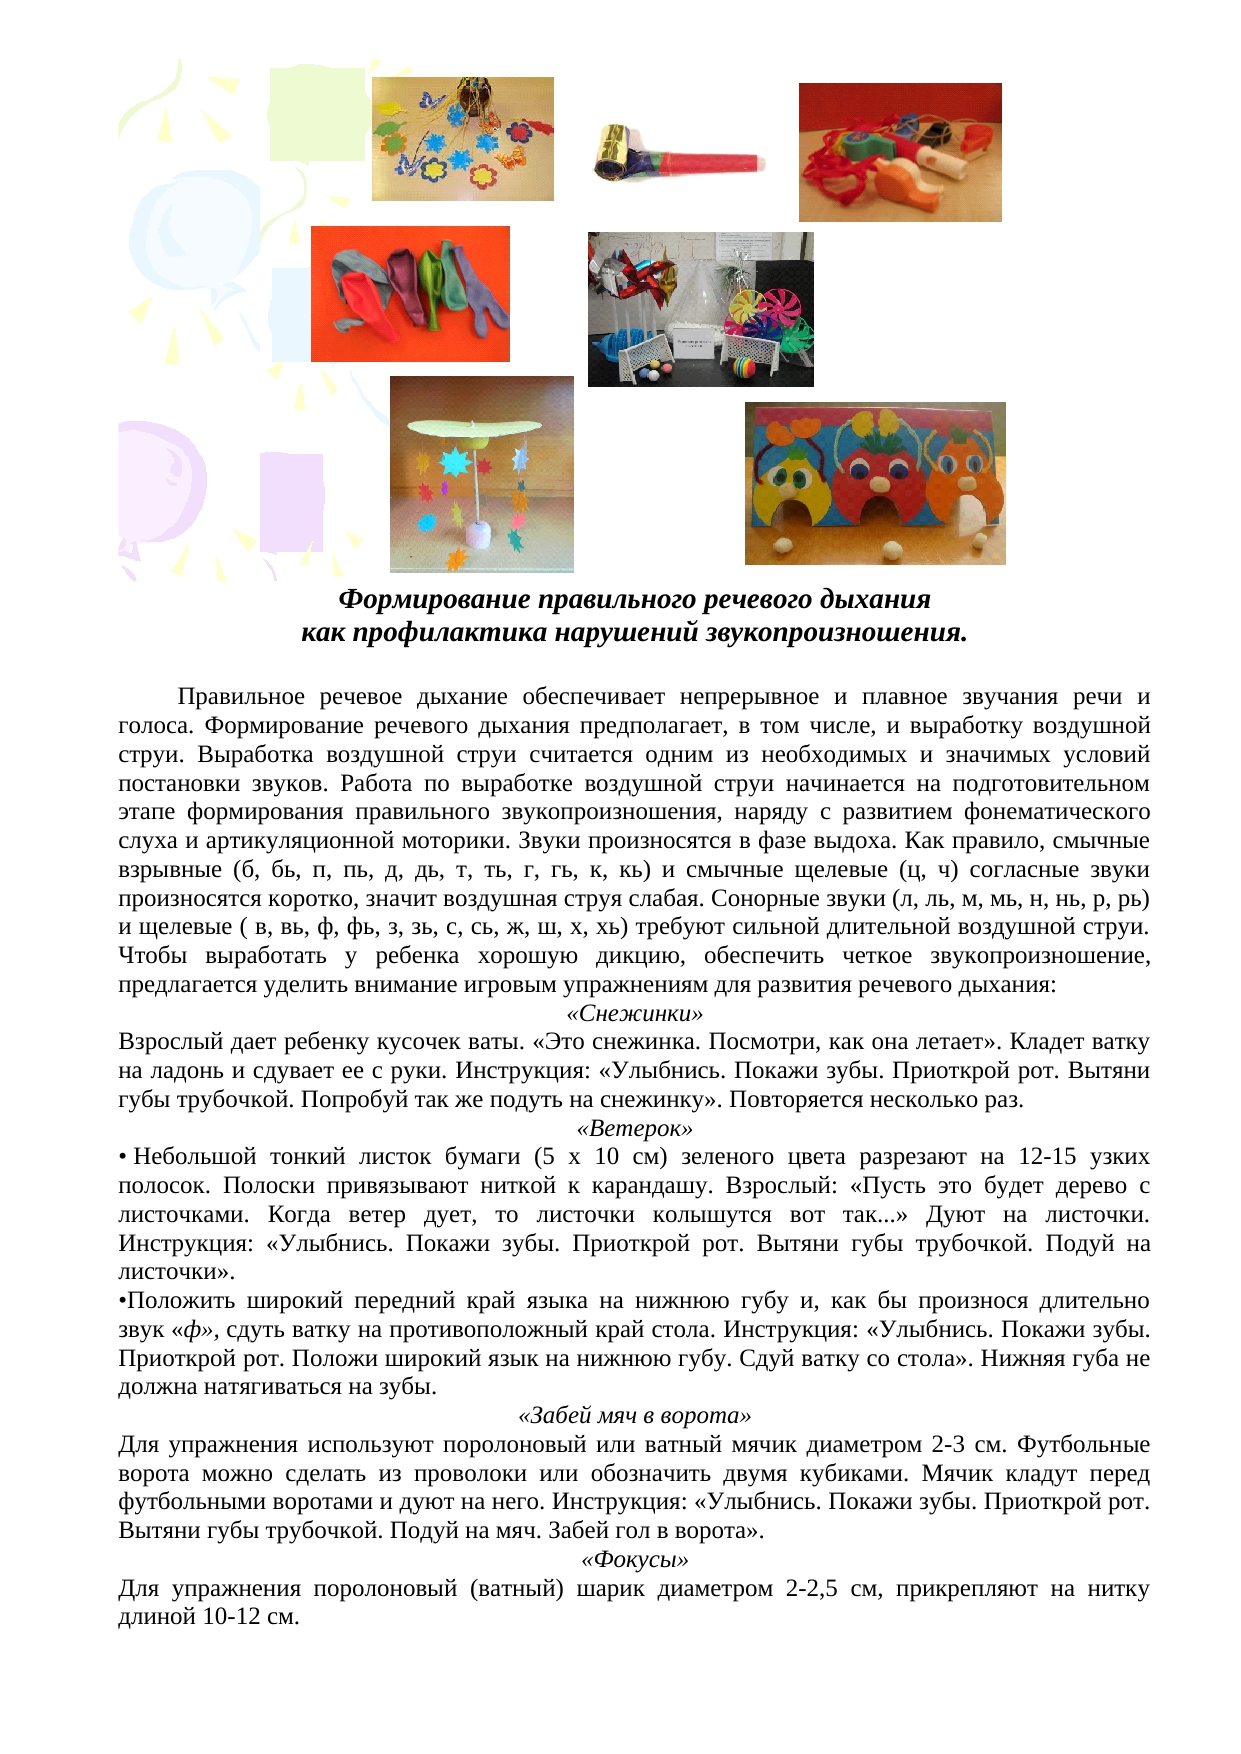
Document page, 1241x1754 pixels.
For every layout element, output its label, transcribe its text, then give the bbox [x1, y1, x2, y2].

picture [118, 59, 1152, 581]
text Правильное речевое дыхание обеспечивает непрерывное и плавное звучания речи и голоса. Формирование речевого дыхания предполагает, в том числе, и выработку воздушной струи. Выработка воздушной струи считается одним из необходимых и значимых условий постановки звуков. Работа по выработке воздушной струи начинается на подготовительном этапе формирования правильного звукопроизношения, наряду с развитием фонематического слуха и артикуляционной моторики. Звуки произносятся в фазе выдоха. Как правило, смычные взрывные (б, бь, п, пь, д, дь, т, ть, г, гь, к, кь) и смычные щелевые (ц, ч) согласные звуки произносятся коротко, значит воздушная струя слабая. Сонорные звуки (л, ль, м, мь, н, нь, р, рь) и щелевые ( в, вь, ф, фь, з, зь, с, сь, ж, ш, х, хь) требуют сильной длительной воздушной струи. Чтобы выработать у ребенка хорошую дикцию, обеспечить четкое звукопроизношение, предлагается уделить внимание игровым упражнениям для развития речевого дыхания: [118, 681, 1152, 998]
text «Забей мяч в ворота» [118, 1400, 1152, 1429]
text «Ветерок» [118, 1113, 1152, 1141]
text «Снежинки» [118, 998, 1152, 1026]
text «Фокусы» [118, 1544, 1152, 1573]
text Для упражнения поролоновый (ватный) шарик диаметром 2-2,5 см, прикрепляют на нитку длиной 10-12 см. [118, 1573, 1152, 1630]
text • Небольшой тонкий листок бумаги (5 х 10 см) зеленого цвета разрезают на 12-15 узких полосок. Полоски привязывают ниткой к карандашу. Взрослый: «Пусть это будет дерево с листочками. Когда ветер дует, то листочки колышутся вот так...» Дуют на листочки. Инструкция: «Улыбнись. Покажи зубы. Приоткрой рот. Вытяни губы трубочкой. Подуй на листочки». [118, 1141, 1152, 1285]
text Для упражнения используют поролоновый или ватный мячик диаметром 2-3 см. Футбольные ворота можно сделать из проволоки или обозначить двумя кубиками. Мячик кладут перед футбольными воротами и дуют на него. Инструкция: «Улыбнись. Покажи зубы. Приоткрой рот. Вытяни губы трубочкой. Подуй на мяч. Забей гол в ворота». [118, 1429, 1152, 1544]
text Взрослый дает ребенку кусочек ваты. «Это снежинка. Посмотри, как она летает». Кладет ватку на ладонь и сдувает ее с руки. Инструкция: «Улыбнись. Покажи зубы. Приоткрой рот. Вытяни губы трубочкой. Попробуй так же подуть на снежинку». Повторяется несколько раз. [118, 1026, 1152, 1113]
text •Положить широкий передний край языка на нижнюю губу и, как бы произнося длительно звук «ф», сдуть ватку на противоположный край стола. Инструкция: «Улыбнись. Покажи зубы. Приоткрой рот. Положи широкий язык на нижнюю губу. Сдуй ватку со стола». Нижняя губа не должна натягиваться на зубы. [118, 1285, 1152, 1400]
text Формирование правильного речевого дыхания [118, 581, 1152, 614]
text как профилактика нарушений звукопроизношения. [118, 614, 1152, 648]
